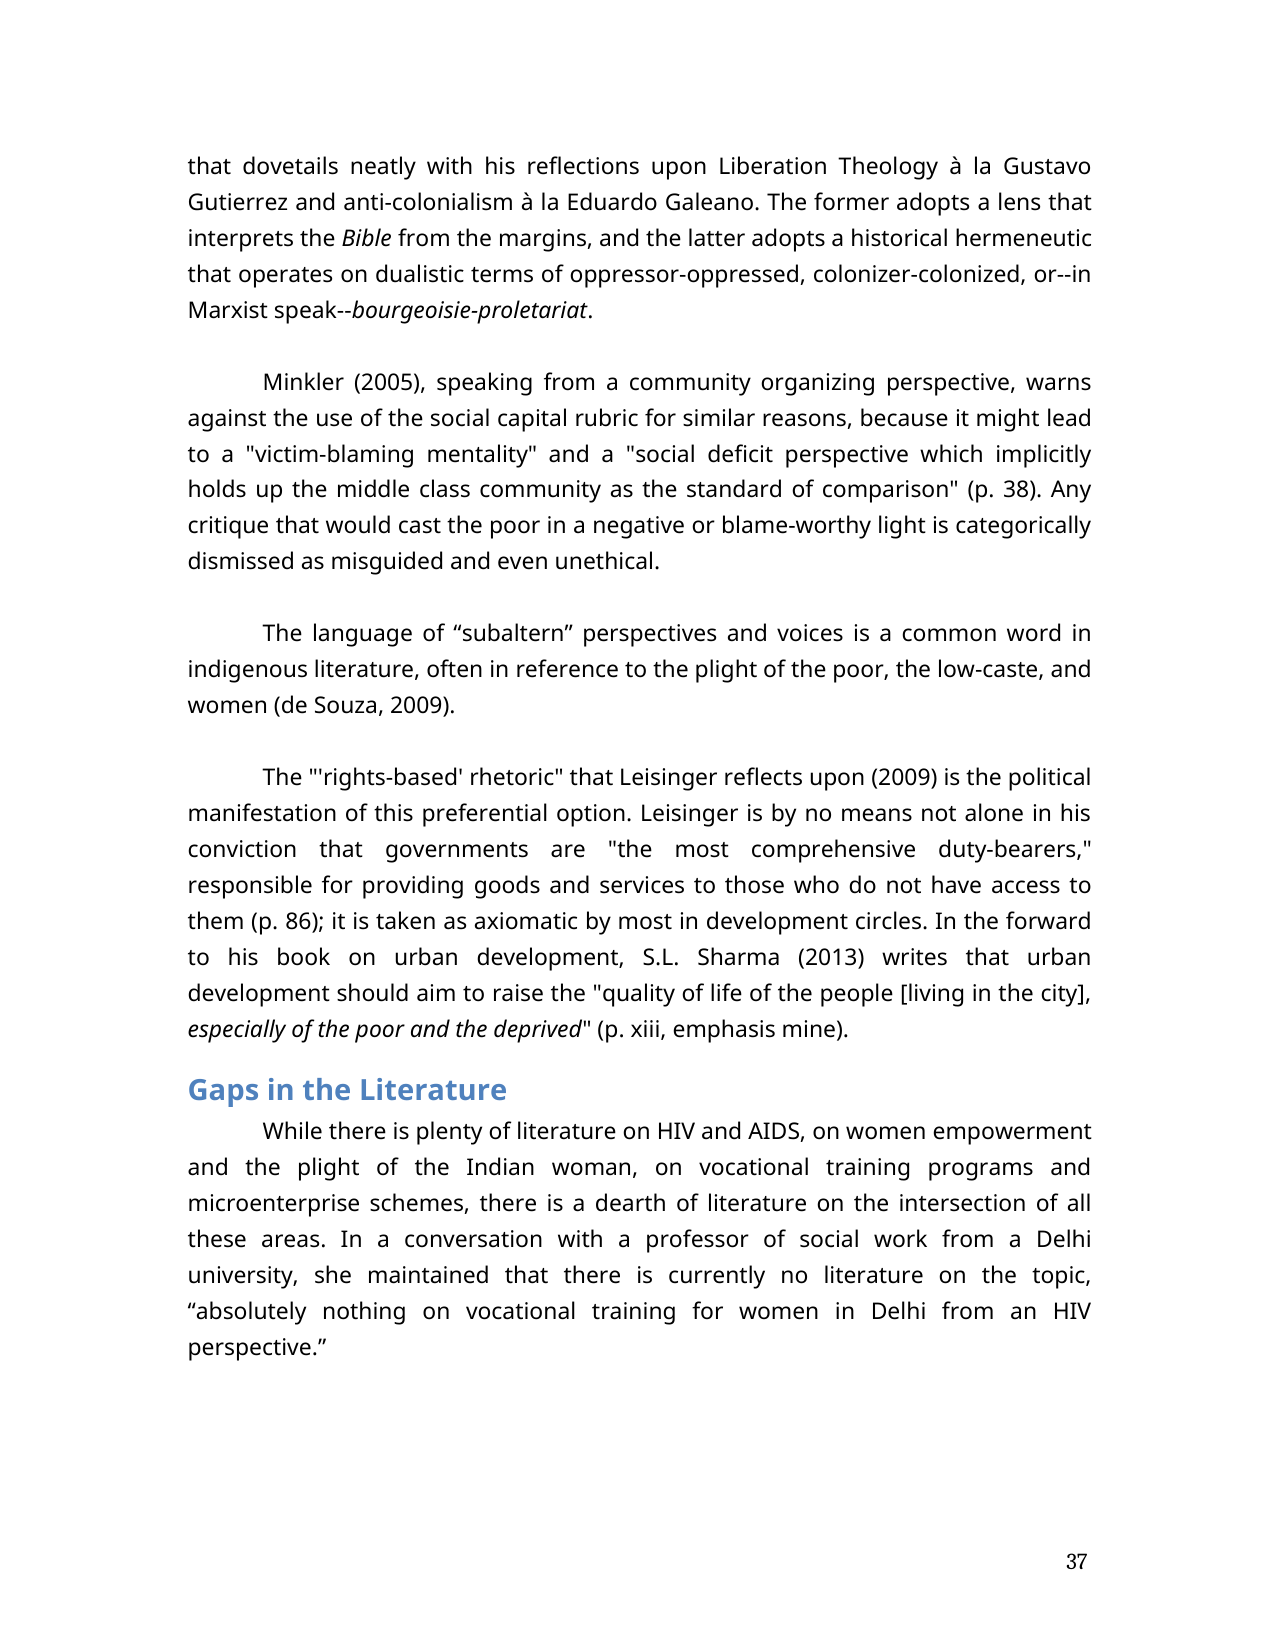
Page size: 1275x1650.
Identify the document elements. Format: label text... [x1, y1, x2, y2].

text Minkler (2005), speaking from a community organizing perspective, warns against the use of the social capital rubric for similar reasons, because it might lead to a "victim-blaming mentality" and a "social deficit perspective which implicitly holds up the middle class community as the standard of comparison" (p. 38). Any critique that would cast the poor in a negative or blame-worthy light is categorically dismissed as misguided and even unethical. [187, 366, 1093, 577]
text While there is plenty of literature on HIV and AIDS, on women empowerment and the plight of the Indian woman, on vocational training programs and microenterprise schemes, there is a dearth of literature on the intersection of all these areas. In a conversation with a professor of social work from a Delhi university, she maintained that there is currently no literature on the topic, “absolutely nothing on vocational training for women in Delhi from an HIV perspective.” [187, 1115, 1093, 1362]
subtitle Gaps in the Literature [187, 1069, 1087, 1109]
text The "'rights-based' rhetoric" that Leisinger reflects upon (2009) is the political manifestation of this preferential option. Leisinger is by no means not alone in his conviction that governments are "the most comprehensive duty-bearers," responsible for providing goods and services to those who do not have access to them (p. 86); it is taken as axiomatic by most in development circles. In the forward to his book on urban development, S.L. Sharma (2013) writes that urban development should aim to raise the "quality of life of the people [living in the city], especially of the poor and the deprived" (p. xiii, emphasis mine). [187, 761, 1093, 1044]
text The language of “subaltern” perspectives and voices is a common word in indigenous literature, often in reference to the plight of the poor, the low-caste, and women (de Souza, 2009). [187, 617, 1093, 720]
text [187, 150, 1093, 325]
